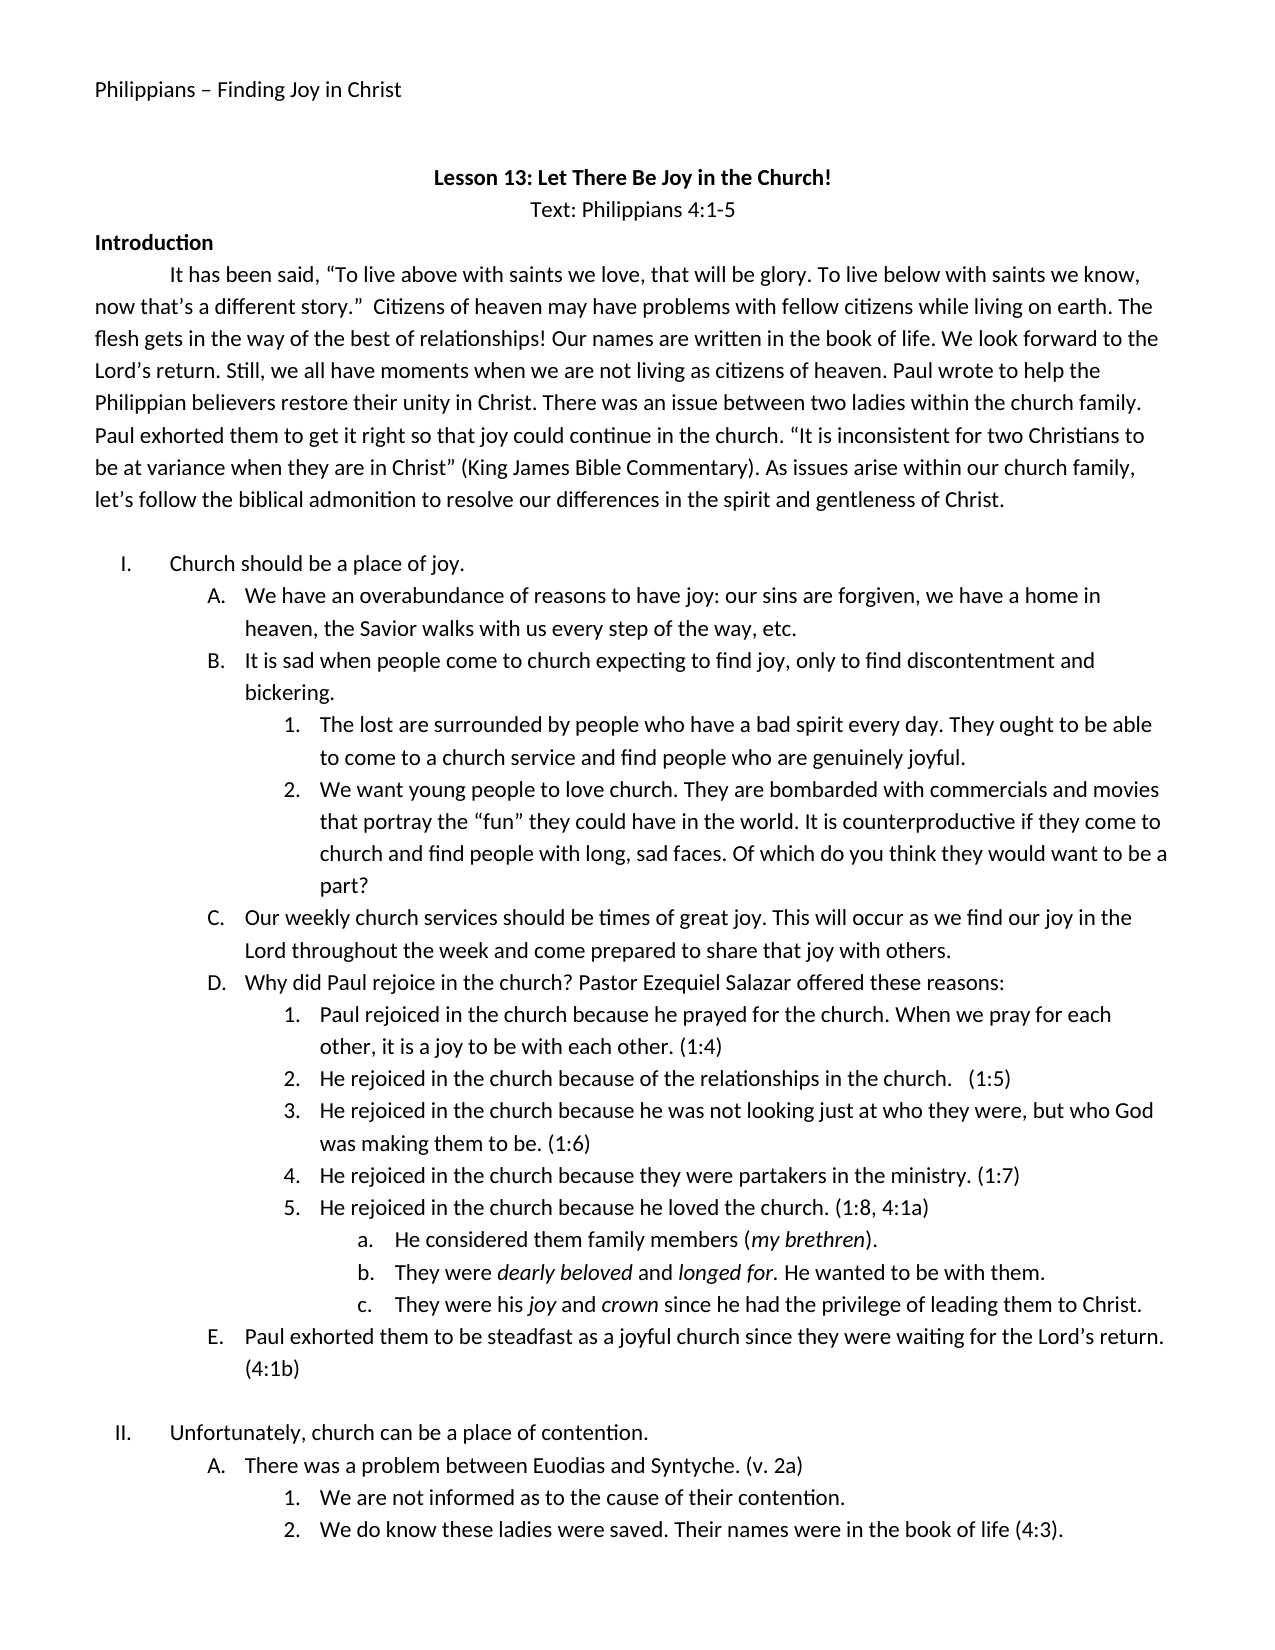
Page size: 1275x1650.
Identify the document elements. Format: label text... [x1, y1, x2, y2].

list They were dearly beloved and longed for. He wanted to be with them. [357, 1258, 1171, 1286]
list We do know these ladies were saved. Their names were in the book of life (4:3). [301, 1515, 1171, 1543]
list There was a problem between Euodias and Syntyche. (v. 2a) [207, 1451, 1171, 1479]
list We are not informed as to the cause of their contention. [301, 1483, 1171, 1511]
list We want young people to love church. They are bombarded with commercials and movies that portray the “fun” they could have in the world. It is counterproductive if they come to church and find people with long, sad faces. Of which do you think they would want to be a part? [301, 775, 1171, 899]
list The lost are surrounded by people who have a bad spirit every day. They ought to be able to come to a church service and find people who are genuinely joyful. [301, 710, 1171, 771]
list He rejoiced in the church because they were partakers in the ministry. (1:7) [301, 1161, 1171, 1189]
list He rejoiced in the church because of the relationships in the church. (1:5) [301, 1064, 1171, 1092]
list Our weekly church services should be times of great joy. This will occur as we find our joy in the Lord throughout the week and come prepared to share that joy with others. [207, 903, 1171, 964]
list It is sad when people come to church expecting to find joy, only to find discontentment and bickering. [207, 646, 1171, 706]
list Why did Paul rejoice in the church? Pastor Ezequiel Salazar offered these reasons: [207, 968, 1171, 996]
text Introduction [94, 228, 1171, 256]
list He considered them family members (my brethren). [357, 1225, 1171, 1253]
list Unfortunately, church can be a place of contention. [132, 1418, 1171, 1447]
list Paul rejoiced in the church because he prayed for the church. When we pray for each other, it is a joy to be with each other. (1:4) [301, 1000, 1171, 1060]
text It has been said, “To live above with saints we love, that will be glory. To live below with saints we know, now that’s a different story.” Citizens of heaven may have problems with fellow citizens while living on earth. The flesh gets in the way of the best of relationships! Our names are written in the book of life. We look forward to the Lord’s return. Still, we all have moments when we are not living as citizens of heaven. Paul wrote to help the Philippian believers restore their unity in Christ. There was an issue between two ladies within the church family. Paul exhorted them to get it right so that joy could continue in the church. “It is inconsistent for two Christians to be at variance when they are in Christ” (King James Bible Commentary). As issues arise within our church family, let’s follow the biblical admonition to resolve our differences in the spirit and gentleness of Christ. [94, 260, 1171, 513]
list They were his joy and crown since he had the privilege of leading them to Christ. [357, 1290, 1171, 1318]
list Church should be a place of joy. [132, 549, 1171, 577]
list He rejoiced in the church because he loved the church. (1:8, 4:1a) [301, 1193, 1171, 1221]
text Lesson 13: Let There Be Joy in the Church! [94, 163, 1171, 191]
list Paul exhorted them to be steadfast as a joyful church since they were waiting for the Lord’s return. (4:1b) [207, 1322, 1171, 1382]
text Text: Philippians 4:1-5 [94, 195, 1171, 223]
list He rejoiced in the church because he was not looking just at who they were, but who God was making them to be. (1:6) [301, 1097, 1171, 1157]
list We have an overabundance of reasons to have joy: our sins are forgiven, we have a home in heaven, the Savior walks with us every step of the way, etc. [207, 582, 1171, 642]
